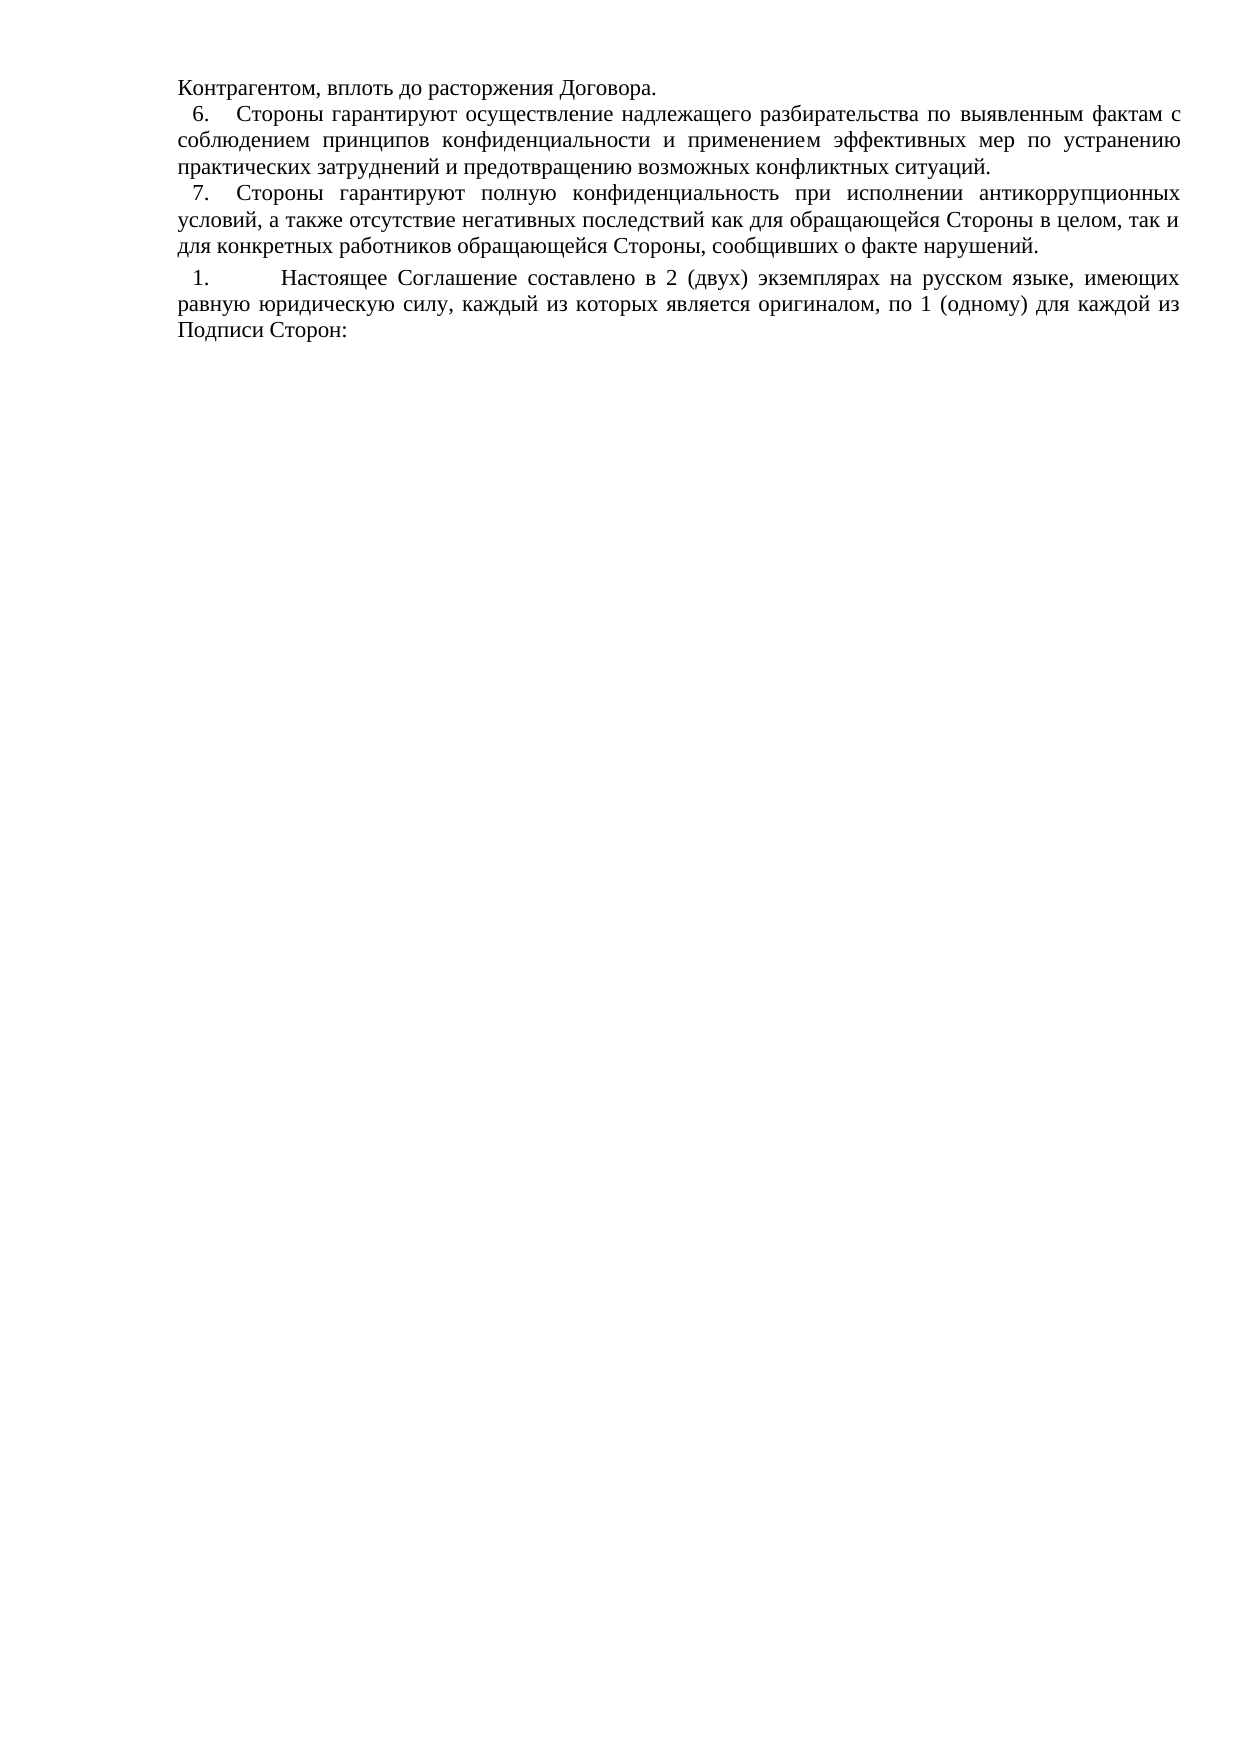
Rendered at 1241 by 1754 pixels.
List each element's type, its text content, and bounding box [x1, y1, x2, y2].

list Настоящее Соглашение составлено в 2 (двух) экземплярах на русском языке, имеющих равную юридическую силу, каждый из которых является оригиналом, по 1 (одному) для каждой из Подписи Сторон: [177, 264, 1181, 343]
list Стороны гарантируют осуществление надлежащего разбирательства по выявленным фактам с соблюдением принципов конфиденциальности и применением эффективных мер по устранению практических затруднений и предотвращению возможных конфликтных ситуаций. [177, 100, 1181, 179]
list Стороны гарантируют полную конфиденциальность при исполнении антикоррупционных условий, а также отсутствие негативных последствий как для обращающейся Стороны в целом, так и для конкретных работников обращающейся Стороны, сообщивших о факте нарушений. [177, 179, 1181, 258]
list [177, 74, 1181, 100]
